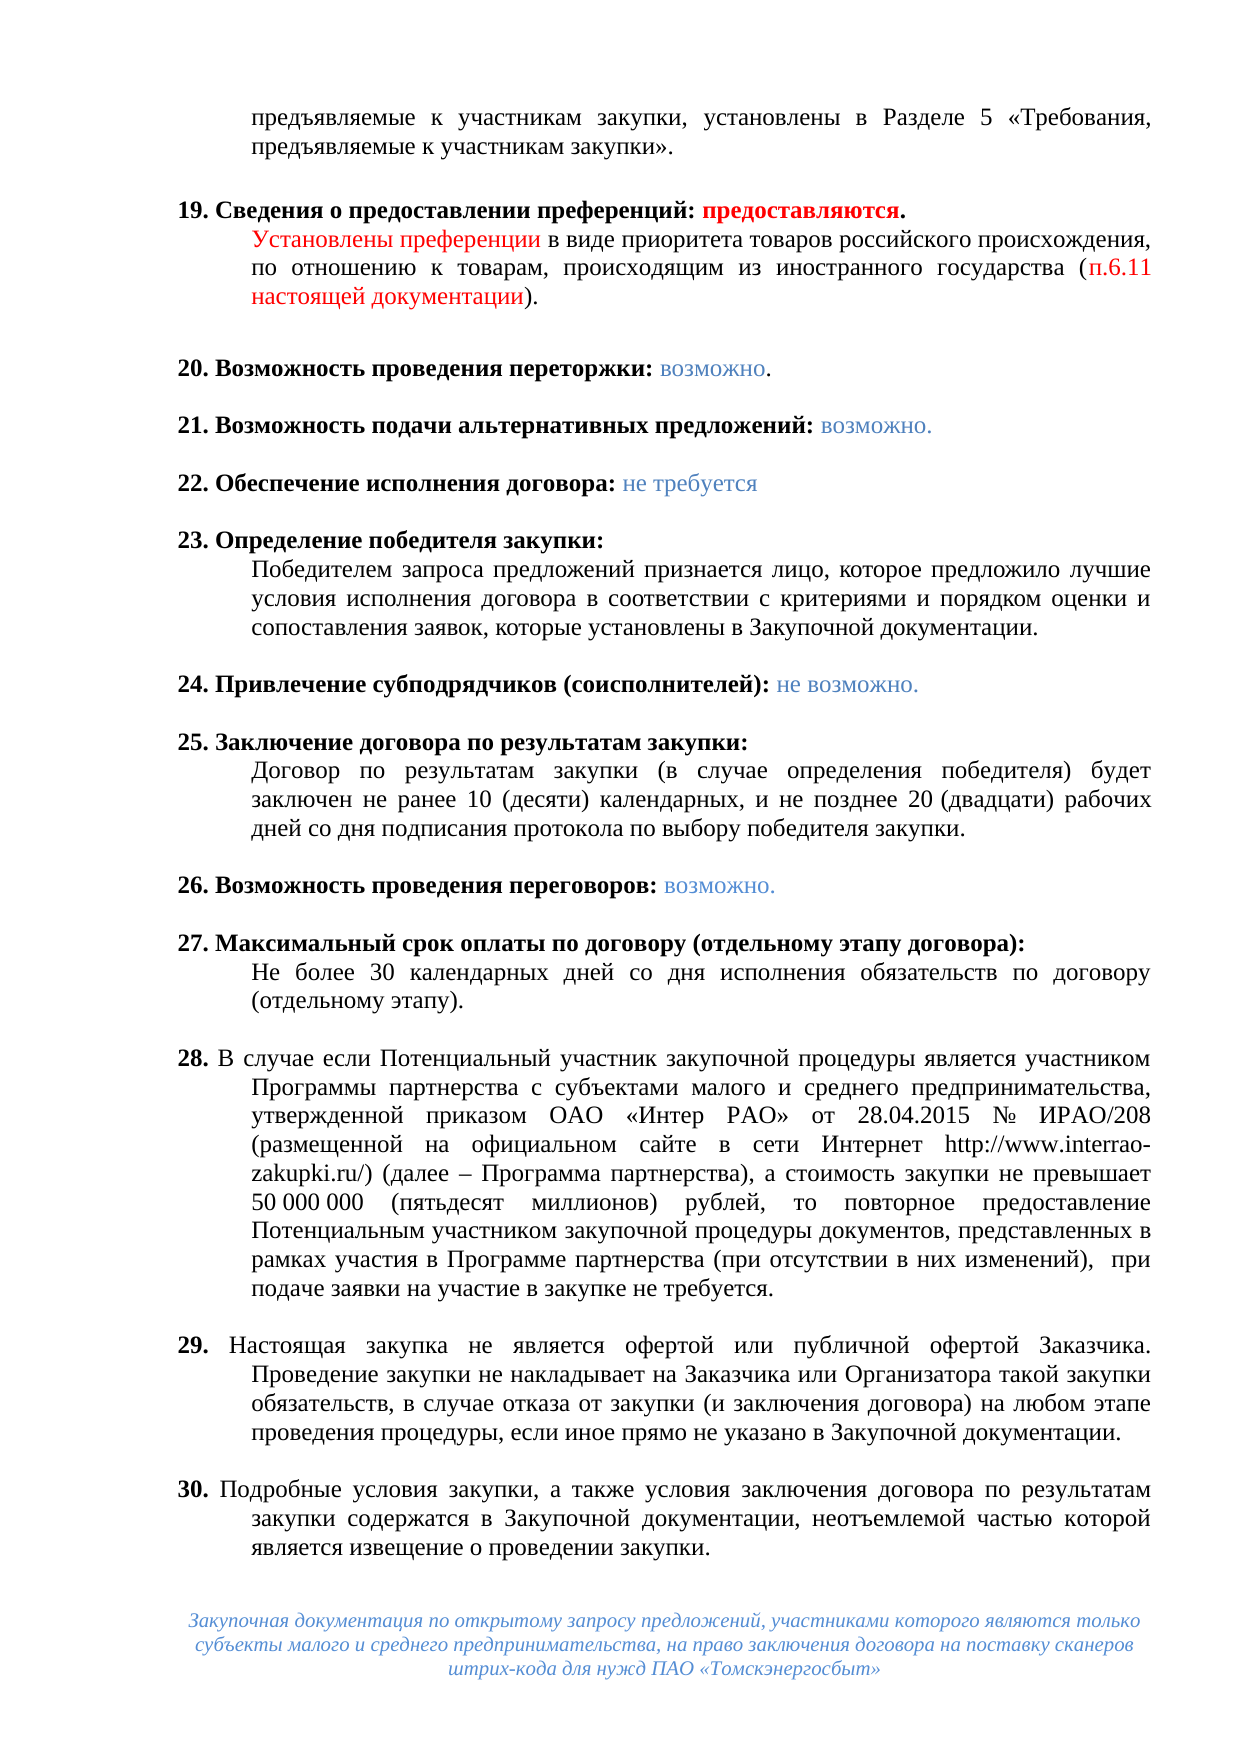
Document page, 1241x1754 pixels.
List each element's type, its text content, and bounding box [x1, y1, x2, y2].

text 20. Возможность проведения переторжки: возможно. [177, 353, 1152, 382]
text 22. Обеспечение исполнения договора: не требуется [177, 468, 1152, 497]
text 25. Заключение договора по результатам закупки: [177, 727, 1152, 756]
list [251, 102, 1152, 160]
text 30. Подробные условия закупки, а также условия заключения договора по результатам закупки содержатся в Закупочной документации, неотъемлемой частью которой является извещение о проведении закупки. [177, 1474, 1152, 1561]
text Победителем запроса предложений признается лицо, которое предложило лучшие условия исполнения договора в соответствии с критериями и порядком оценки и сопоставления заявок, которые установлены в Закупочной документации. [251, 554, 1152, 641]
text Установлены преференции в виде приоритета товаров российского происхождения, по отношению к товарам, происходящим из иностранного государства (п.6.11 настоящей документации). [251, 224, 1152, 310]
text 26. Возможность проведения переговоров: возможно. [177, 871, 1152, 899]
text Договор по результатам закупки (в случае определения победителя) будет заключен не ранее 10 (десяти) календарных, и не позднее 20 (двадцати) рабочих дней со дня подписания протокола по выбору победителя закупки. [251, 756, 1152, 842]
text 29. Настоящая закупка не является офертой или публичной офертой Заказчика. Проведение закупки не накладывает на Заказчика или Организатора такой закупки обязательств, в случае отказа от закупки (и заключения договора) на любом этапе проведения процедуры, если иное прямо не указано в Закупочной документации. [177, 1331, 1152, 1446]
text 23. Определение победителя закупки: [177, 526, 1152, 554]
text 19. Сведения о предоставлении преференций: предоставляются. [177, 195, 1152, 224]
text 28. В случае если Потенциальный участник закупочной процедуры является участником Программы партнерства с субъектами малого и среднего предпринимательства, утвержденной приказом ОАО «Интер РАО» от 28.04.2015 № ИРАО/208 (размещенной на официальном сайте в сети Интернет http://www.interrao-zakupki.ru/) (далее – Программа партнерства), а стоимость закупки не превышает 50 000 000 (пятьдесят миллионов) рублей, то повторное предоставление Потенциальным участником закупочной процедуры документов, представленных в рамках участия в Программе партнерства (при отсутствии в них изменений), при подаче заявки на участие в закупке не требуется. [177, 1043, 1152, 1302]
text Не более 30 календарных дней со дня исполнения обязательств по договору (отдельному этапу). [251, 957, 1152, 1014]
text 21. Возможность подачи альтернативных предложений: возможно. [177, 411, 1152, 439]
text 24. Привлечение субподрядчиков (соисполнителей): не возможно. [177, 669, 1152, 698]
text 27. Максимальный срок оплаты по договору (отдельному этапу договора): [177, 928, 1152, 957]
